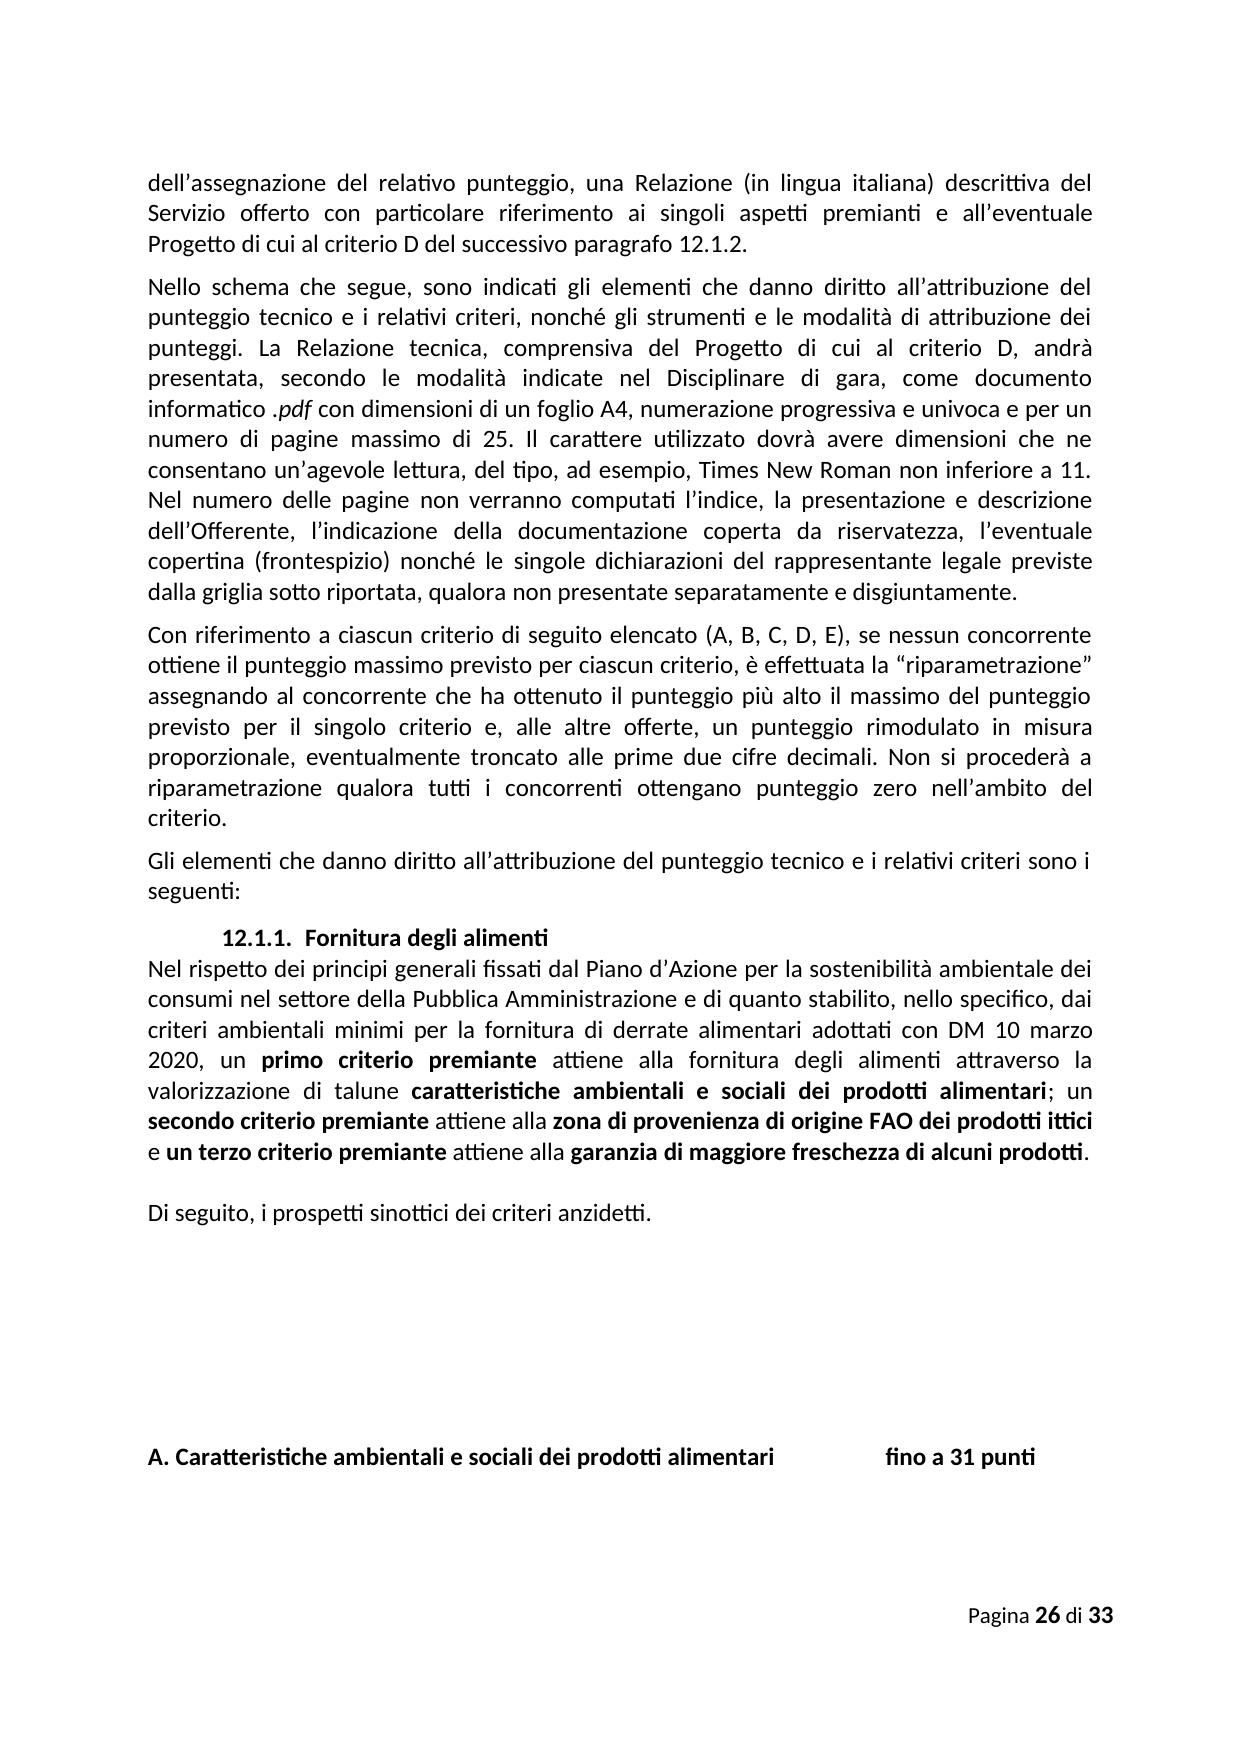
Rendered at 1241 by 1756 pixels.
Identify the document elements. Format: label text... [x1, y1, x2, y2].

list Caratteristiche ambientali e sociali dei prodotti alimentari fino a 31 punti [148, 1441, 1113, 1472]
list Fornitura degli alimenti [221, 922, 1113, 953]
text Con riferimento a ciascun criterio di seguito elencato (A, B, C, D, E), se nessun concorrente ottiene il punteggio massimo previsto per ciascun criterio, è effettuata la “riparametrazione” assegnando al concorrente che ha ottenuto il punteggio più alto il massimo del punteggio previsto per il singolo criterio e, alle altre offerte, un punteggio rimodulato in misura proporzionale, eventualmente troncato alle prime due cifre decimali. Non si procederà a riparametrazione qualora tutti i concorrenti ottengano punteggio zero nell’ambito del criterio. [148, 619, 1093, 833]
text Nello schema che segue, sono indicati gli elementi che danno diritto all’attribuzione del punteggio tecnico e i relativi criteri, nonché gli strumenti e le modalità di attribuzione dei punteggi. La Relazione tecnica, comprensiva del Progetto di cui al criterio D, andrà presentata, secondo le modalità indicate nel Disciplinare di gara, come documento informatico .pdf con dimensioni di un foglio A4, numerazione progressiva e univoca e per un numero di pagine massimo di 25. Il carattere utilizzato dovrà avere dimensioni che ne consentano un’agevole lettura, del tipo, ad esempio, Times New Roman non inferiore a 11. Nel numero delle pagine non verranno computati l’indice, la presentazione e descrizione dell’Offerente, l’indicazione della documentazione coperta da riservatezza, l’eventuale copertina (frontespizio) nonché le singole dichiarazioni del rappresentante legale previste dalla griglia sotto riportata, qualora non presentate separatamente e disgiuntamente. [148, 271, 1093, 606]
text Gli elementi che danno diritto all’attribuzione del punteggio tecnico e i relativi criteri sono i seguenti: [148, 845, 1092, 905]
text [148, 167, 1093, 258]
text Di seguito, i prospetti sinottici dei criteri anzidetti. [148, 1197, 1113, 1227]
text Nel rispetto dei principi generali fissati dal Piano d’Azione per la sostenibilità ambientale dei consumi nel settore della Pubblica Amministrazione e di quanto stabilito, nello specifico, dai criteri ambientali minimi per la fornitura di derrate alimentari adottati con DM 10 marzo 2020, un primo criterio premiante attiene alla fornitura degli alimenti attraverso la valorizzazione di talune caratteristiche ambientali e sociali dei prodotti alimentari; un secondo criterio premiante attiene alla zona di provenienza di origine FAO dei prodotti ittici e un terzo criterio premiante attiene alla garanzia di maggiore freschezza di alcuni prodotti. [148, 953, 1093, 1167]
